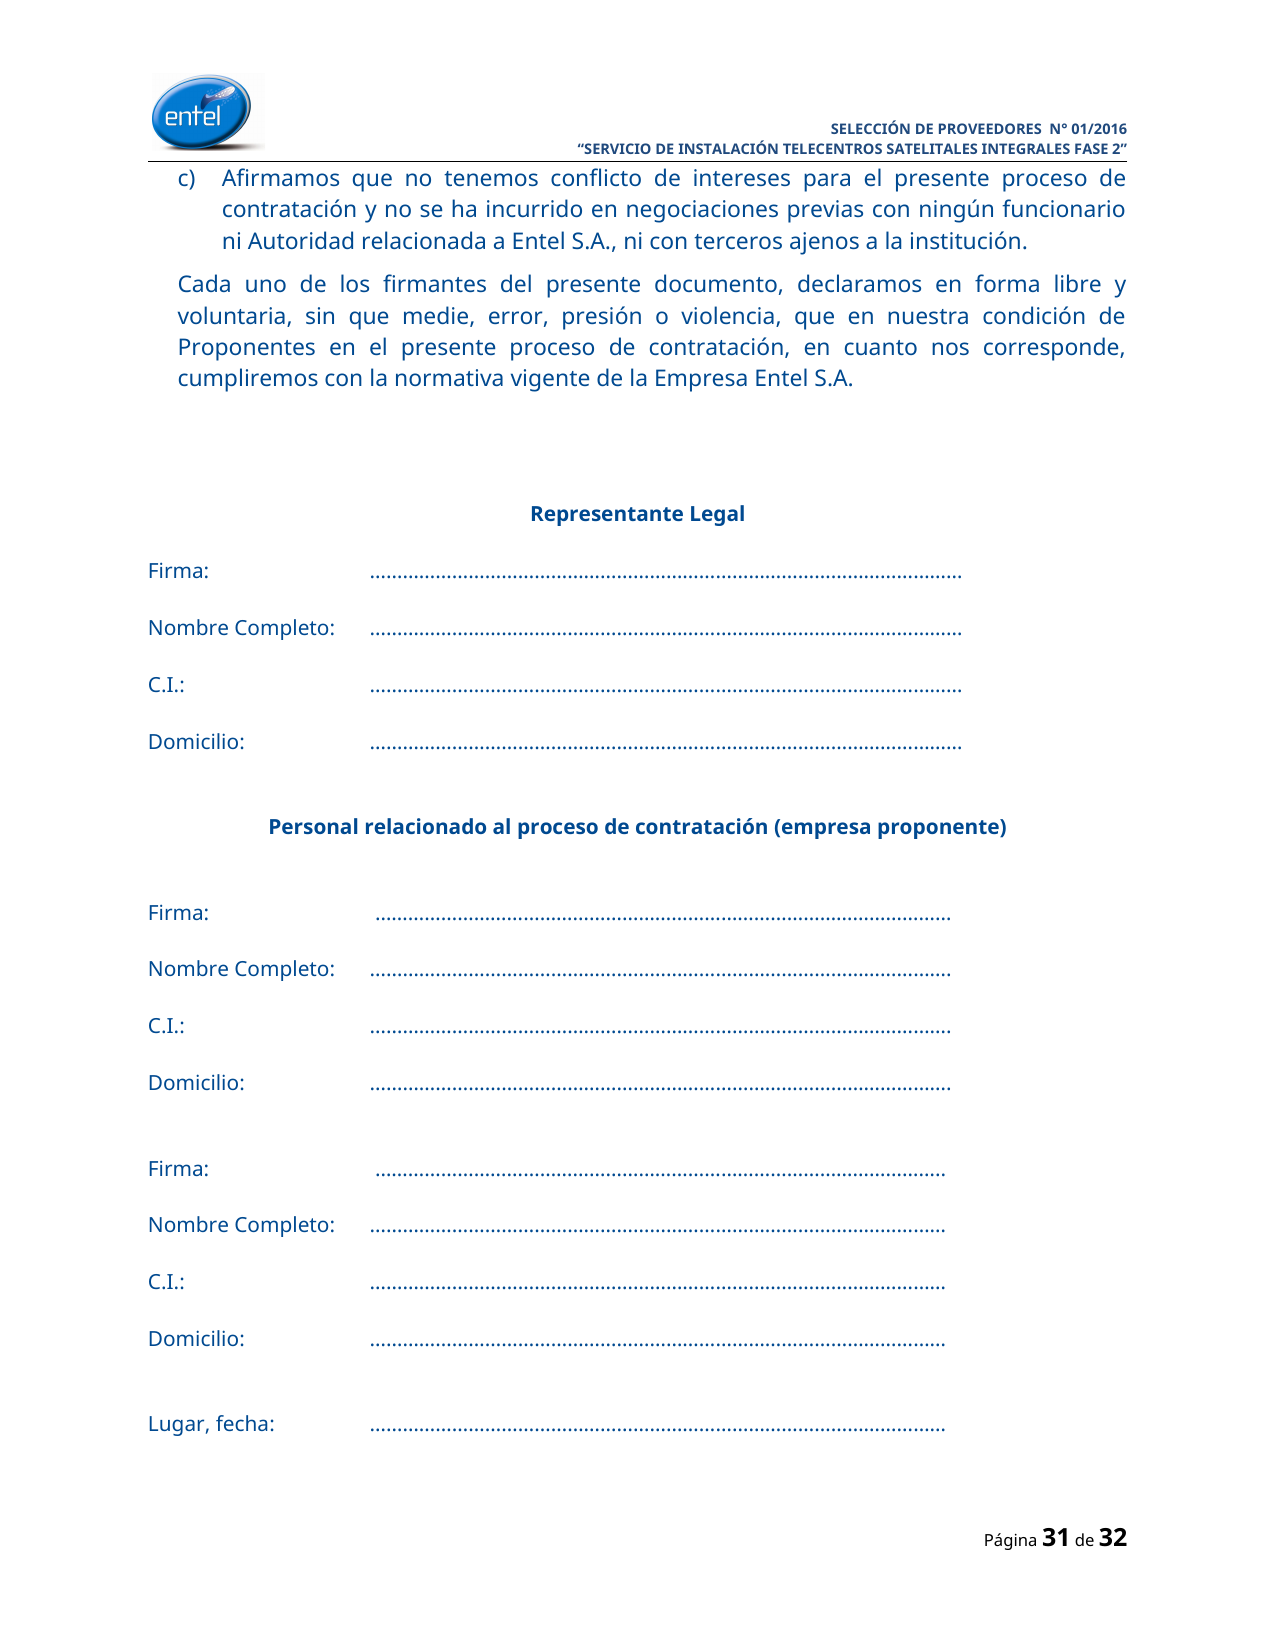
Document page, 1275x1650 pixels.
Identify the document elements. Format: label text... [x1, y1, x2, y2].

text Personal relacionado al proceso de contratación (empresa proponente) [148, 812, 1127, 841]
text Firma: ……………………………………………………………………………………………… [148, 556, 1127, 585]
text Domicilio: ……………………………………………………………………………………………. [148, 1068, 1127, 1097]
text C.I.: …………………………………………………………………………………………… [148, 1267, 1127, 1296]
text Nombre Completo: …………………………………………………………………………………………… [148, 1211, 1127, 1239]
text Lugar, fecha: …………………………………………………………………………………………… [148, 1409, 1127, 1438]
text Nombre Completo: ……………………………………………………………………………………………… [148, 613, 1127, 642]
text C.I.: ……………………………………………………………………………………………. [148, 1011, 1127, 1040]
text C.I.: ……………………………………………………………………………………………… [148, 670, 1127, 699]
text Firma: …………………………………………………………………………………………… [148, 898, 1127, 926]
text Nombre Completo: ……………………………………………………………………………………………. [148, 954, 1127, 983]
text Domicilio: ……………………………………………………………………………………………… [148, 727, 1127, 756]
list Afirmamos que no tenemos conflicto de intereses para el presente proceso de contratación y no se ha incurrido en negociaciones previas con ningún funcionario ni Autoridad relacionada a Entel S.A., ni con terceros ajenos a la institución. [177, 162, 1127, 256]
text Firma: ………………………………………………………………………………………….. [148, 1154, 1127, 1182]
text Representante Legal [148, 499, 1127, 528]
picture [151, 73, 265, 151]
text Cada uno de los firmantes del presente documento, declaramos en forma libre y voluntaria, sin que medie, error, presión o violencia, que en nuestra condición de Proponentes en el presente proceso de contratación, en cuanto nos corresponde, cumpliremos con la normativa vigente de la Empresa Entel S.A. [177, 268, 1127, 393]
text Domicilio: …………………………………………………………………………………………… [148, 1324, 1127, 1353]
